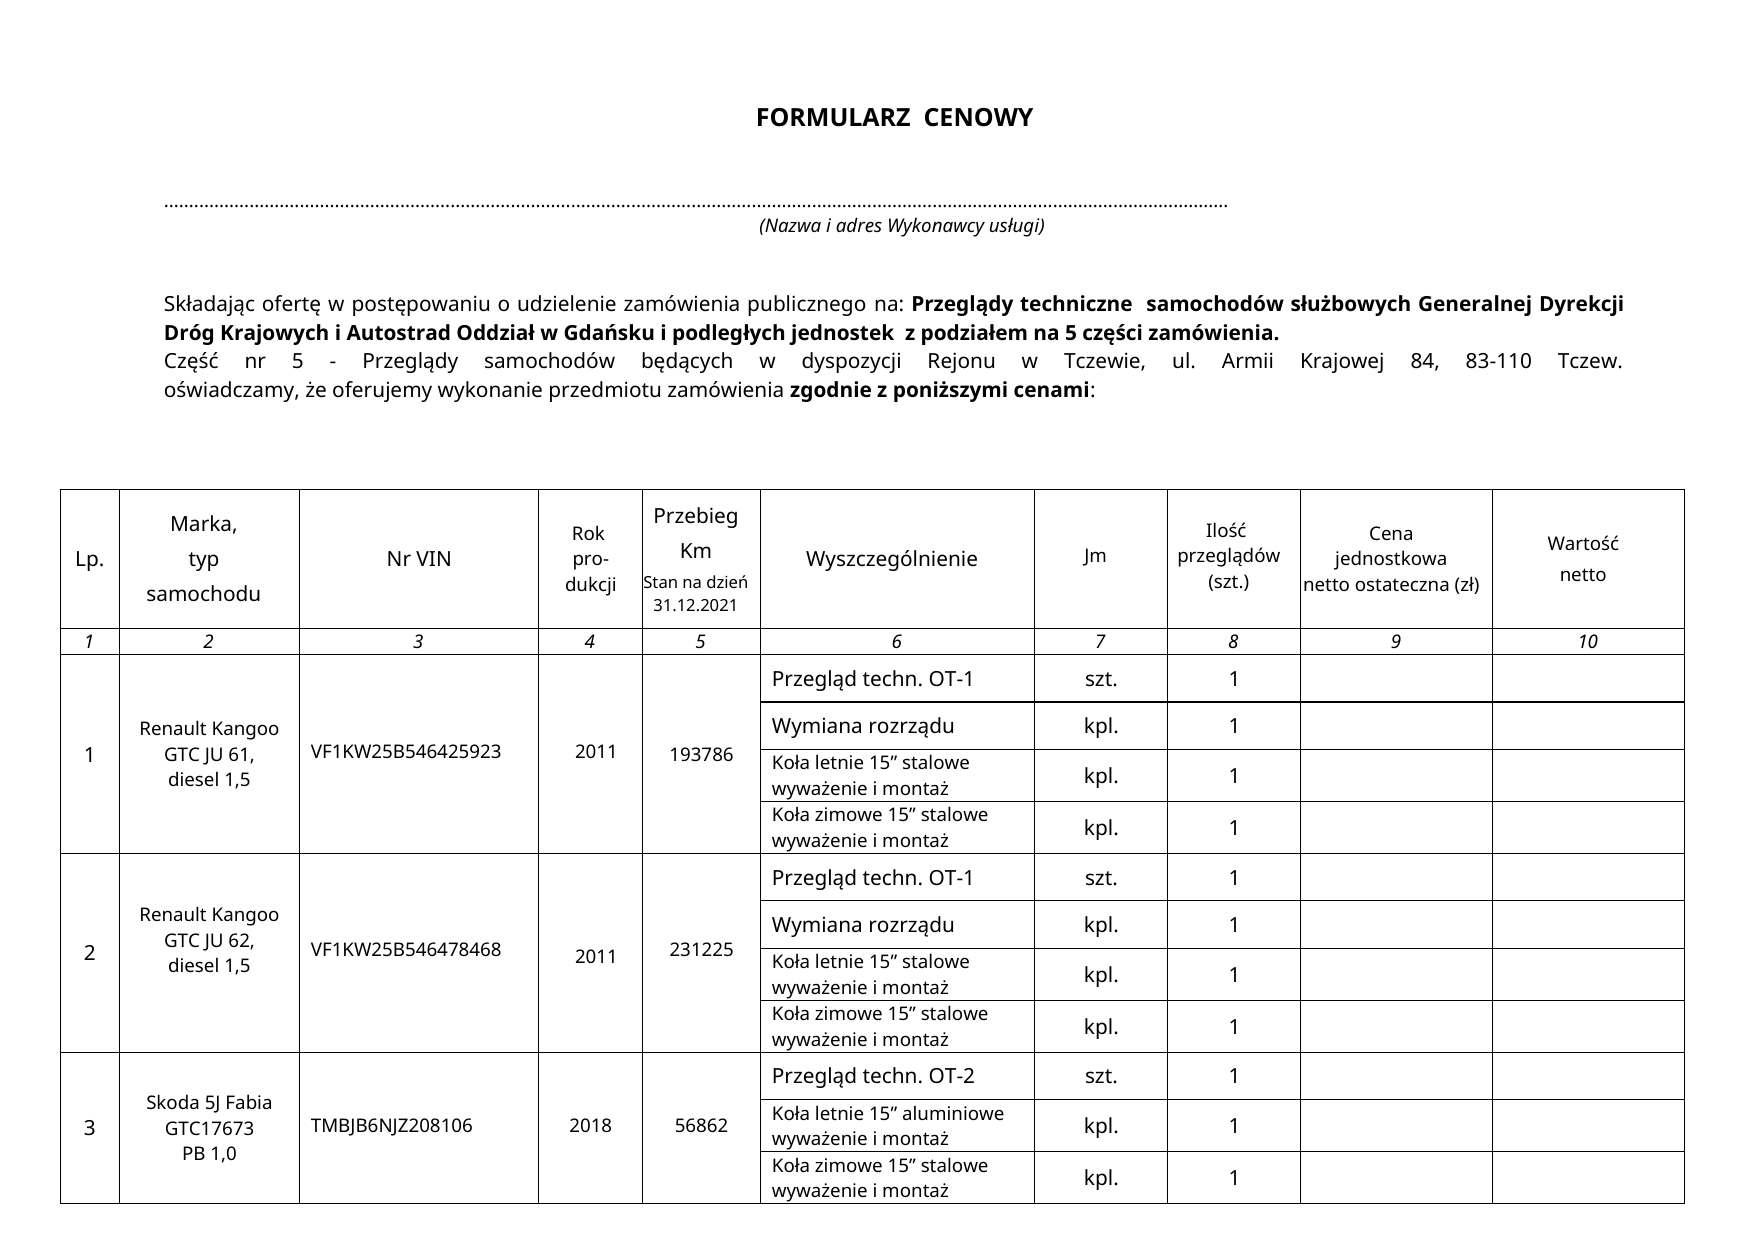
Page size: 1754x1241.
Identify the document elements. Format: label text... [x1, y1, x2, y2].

table_header Jm [1035, 490, 1167, 627]
table_cell 2 [61, 854, 119, 1052]
table_cell 2018 [539, 1053, 642, 1203]
table_cell 9 [1301, 629, 1492, 654]
table_cell [1493, 655, 1684, 701]
table_cell 8 [1168, 629, 1300, 654]
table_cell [761, 1152, 1034, 1203]
table_cell 1 [61, 629, 119, 654]
table_cell [1301, 949, 1492, 999]
table_cell [1493, 1152, 1684, 1203]
table_cell Skoda 5J Fabia GTC17673 PB 1,0 [120, 1053, 299, 1203]
table_cell Koła letnie 15” stalowe wyważenie i montaż [761, 750, 1034, 801]
table_header Cena jednostkowa netto ostateczna (zł) [1301, 490, 1492, 627]
table_cell Renault Kangoo GTC JU 61, diesel 1,5 [120, 655, 299, 853]
table_cell [1301, 802, 1492, 853]
table_cell Przegląd techn. OT-1 [761, 655, 1034, 701]
table_cell [1301, 1053, 1492, 1099]
table_cell szt. [1035, 655, 1167, 701]
table_cell [1301, 901, 1492, 947]
table_cell [1493, 854, 1684, 900]
table_cell Renault Kangoo GTC JU 62, diesel 1,5 [120, 854, 299, 1052]
table_cell kpl. [1035, 750, 1167, 801]
table_cell VF1KW25B546425923 [300, 655, 538, 853]
table_cell [1301, 655, 1492, 701]
table_cell [1493, 1001, 1684, 1052]
table_cell 1 [1168, 703, 1300, 749]
table_cell 1 [1168, 854, 1300, 900]
table_cell Koła letnie 15” stalowe wyważenie i montaż [761, 949, 1034, 999]
table_header Wyszczególnienie [761, 490, 1034, 627]
table_cell 3 [61, 1053, 119, 1203]
table_cell 1 [1168, 901, 1300, 947]
table_cell 5 [643, 629, 760, 654]
table_cell [1493, 1053, 1684, 1099]
table_cell kpl. [1035, 1152, 1167, 1203]
table_cell kpl. [1035, 949, 1167, 999]
table_cell 1 [1168, 802, 1300, 853]
table_cell VF1KW25B546478468 [300, 854, 538, 1052]
text FORMULARZ CENOWY [164, 99, 1625, 133]
table_cell [1301, 703, 1492, 749]
table_cell 6 [761, 629, 1034, 654]
table_cell 1 [1168, 949, 1300, 999]
table_cell TMBJB6NJZ208106 [300, 1053, 538, 1203]
table_cell 1 [1168, 750, 1300, 801]
table_cell szt. [1035, 1053, 1167, 1099]
table_cell kpl. [1035, 703, 1167, 749]
table_cell Wymiana rozrządu [761, 703, 1034, 749]
table_header Nr VIN [300, 490, 538, 627]
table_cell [761, 1100, 1034, 1151]
table_cell 4 [539, 629, 642, 654]
table_cell Koła zimowe 15” stalowe wyważenie i montaż [761, 802, 1034, 853]
table_cell [1493, 703, 1684, 749]
table_cell 1 [61, 655, 119, 853]
table_cell 3 [300, 629, 538, 654]
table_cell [761, 1001, 1034, 1052]
text (Nazwa i adres Wykonawcy usługi) [164, 213, 1625, 238]
table_header Przebieg Km Stan na dzień 31.12.2021 [643, 490, 760, 627]
table_header Marka, typ samochodu [120, 490, 299, 627]
table_cell [1301, 854, 1492, 900]
table_cell 7 [1035, 629, 1167, 654]
table_cell kpl. [1035, 1100, 1167, 1151]
table_header Lp. [61, 490, 119, 627]
table_cell [1493, 750, 1684, 801]
table_cell 1 [1168, 655, 1300, 701]
table_cell [1493, 949, 1684, 999]
table_cell Wymiana rozrządu [761, 901, 1034, 947]
table_cell 1 [1168, 1152, 1300, 1203]
table_cell 1 [1168, 1100, 1300, 1151]
table_cell szt. [1035, 854, 1167, 900]
table_cell [1493, 802, 1684, 853]
table_cell kpl. [1035, 802, 1167, 853]
table_header Rok pro-dukcji [539, 490, 642, 627]
table_cell kpl. [1035, 901, 1167, 947]
table_cell [1301, 1001, 1492, 1052]
table_cell [1301, 1152, 1492, 1203]
text .................................................................................................................................................................................................................... [164, 187, 1625, 213]
table_cell 2011 [539, 854, 642, 1052]
table_cell [1301, 750, 1492, 801]
text Składając ofertę w postępowaniu o udzielenie zamówienia publicznego na: Przeglądy techniczne samochodów służbowych Generalnej Dyrekcji Dróg Krajowych i Autostrad Oddział w Gdańsku i podległych jednostek z podziałem na 5 części zamówienia. [164, 289, 1625, 346]
table_header Ilość przeglądów (szt.) [1168, 490, 1300, 627]
table_cell 2 [120, 629, 299, 654]
table_cell Przegląd techn. OT-2 [761, 1053, 1034, 1099]
table_cell 10 [1493, 629, 1684, 654]
table_cell [1493, 1100, 1684, 1151]
table_cell [1301, 1100, 1492, 1151]
table_header Wartość netto [1493, 490, 1684, 627]
text Część nr 5 - Przeglądy samochodów będących w dyspozycji Rejonu w Tczewie, ul. Armii Krajowej 84, 83-110 Tczew. oświadczamy, że oferujemy wykonanie przedmiotu zamówienia zgodnie z poniższymi cenami: [164, 346, 1625, 403]
table_cell 231225 [643, 854, 760, 1052]
table_cell Przegląd techn. OT-1 [761, 854, 1034, 900]
table_cell 56862 [643, 1053, 760, 1203]
table_cell 1 [1168, 1001, 1300, 1052]
table_cell [1493, 901, 1684, 947]
table_cell 2011 [539, 655, 642, 853]
table_cell 1 [1168, 1053, 1300, 1099]
table_cell 193786 [643, 655, 760, 853]
table_cell kpl. [1035, 1001, 1167, 1052]
